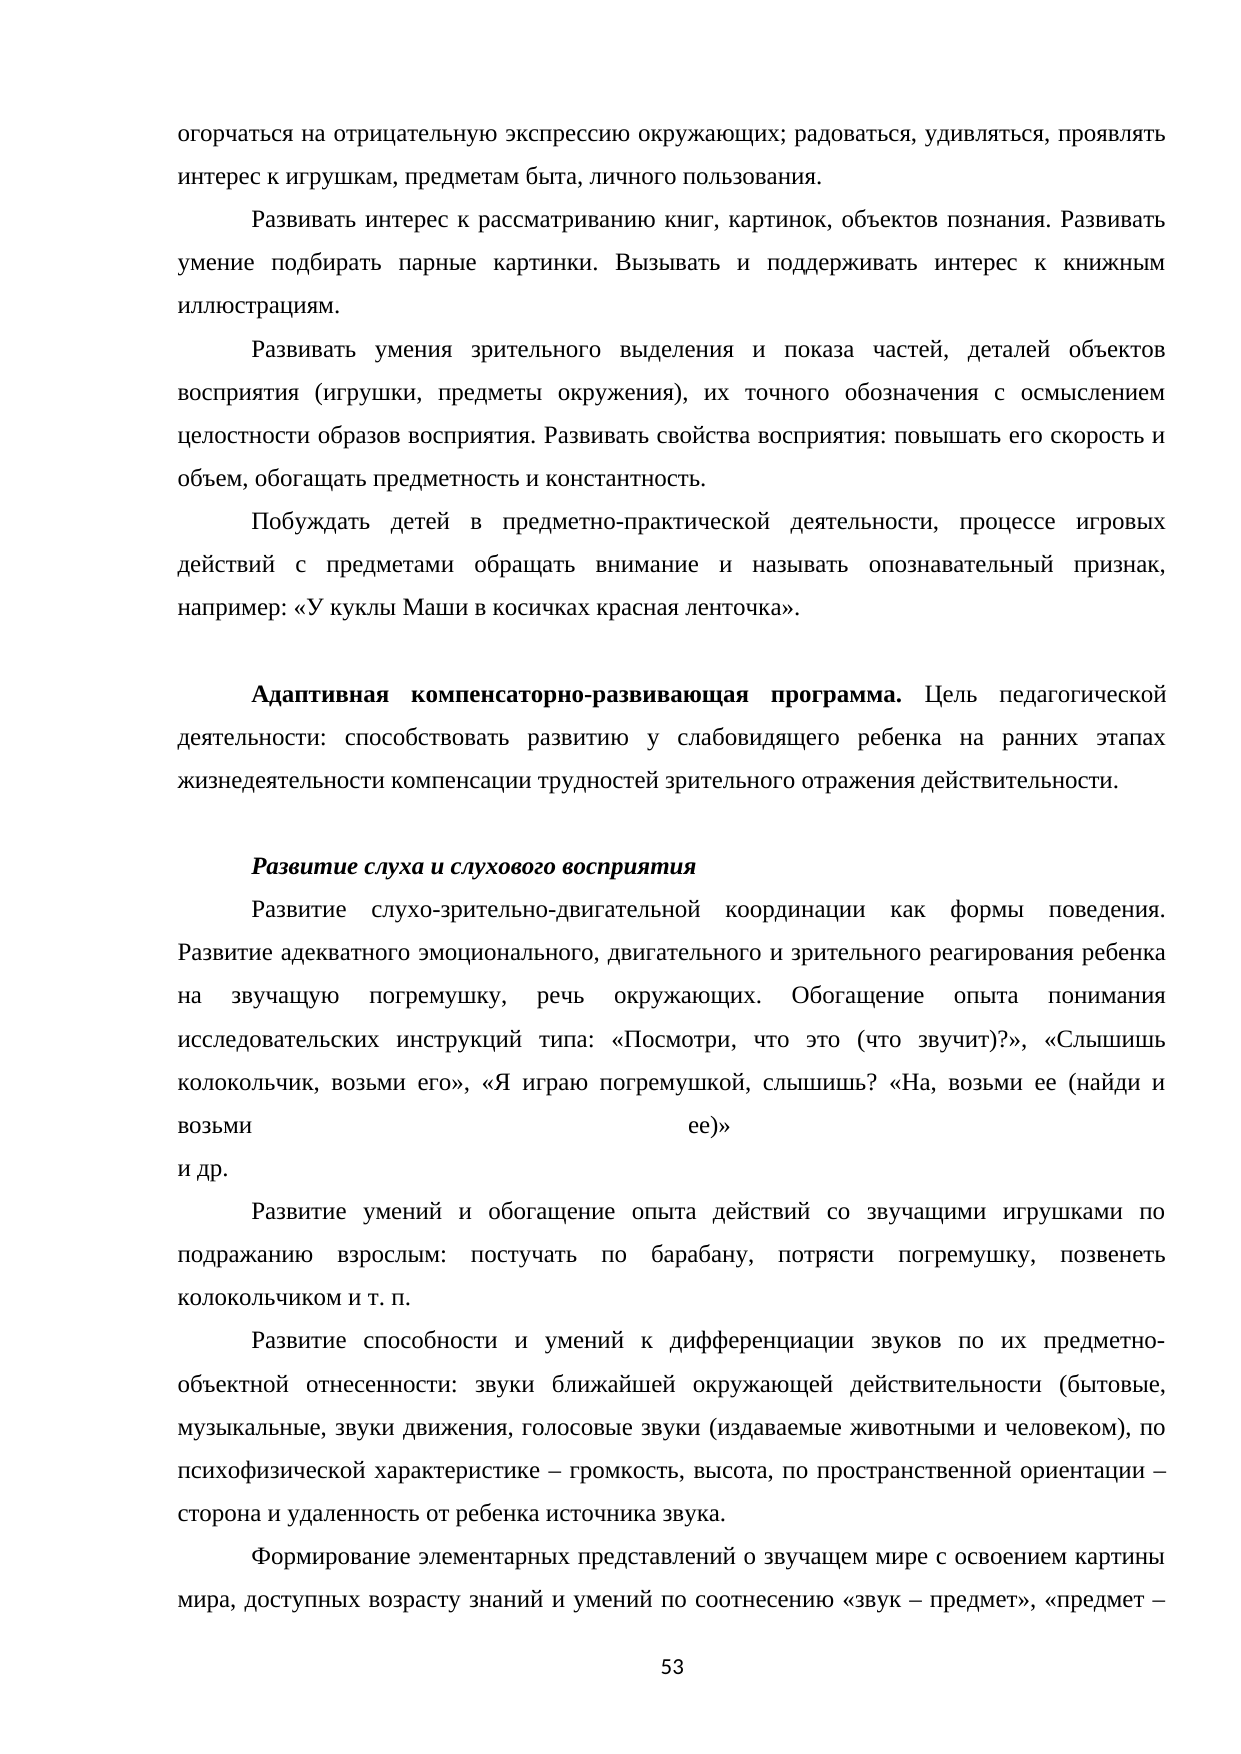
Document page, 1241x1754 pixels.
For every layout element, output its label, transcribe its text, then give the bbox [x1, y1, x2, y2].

text Развитие слухо-зрительно-двигательной координации как формы поведения. Развитие адекватного эмоционального, двигательного и зрительного реагирования ребенка на звучащую погремушку, речь окружающих. Обогащение опыта понимания исследовательских инструкций типа: «Посмотри, что это (что звучит)?», «Слышишь колокольчик, возьми его», «Я играю погремушкой, слышишь? «На, возьми ее (найди и возьми ее)» и др. [177, 894, 1167, 1182]
text Адаптивная компенсаторно-развивающая программа. Цель педагогической деятельности: способствовать развитию у слабовидящего ребенка на ранних этапах жизнедеятельности компенсации трудностей зрительного отражения действительности. [177, 679, 1167, 794]
text Развивать интерес к рассматриванию книг, картинок, объектов познания. Развивать умение подбирать парные картинки. Вызывать и поддерживать интерес к книжным иллюстрациям. [177, 204, 1167, 319]
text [177, 118, 1167, 190]
list Побуждать детей в предметно-практической деятельности, процессе игровых действий с предметами обращать внимание и называть опознавательный признак, например: «У куклы Маши в косичках красная ленточка». [177, 506, 1167, 621]
text Развивать умения зрительного выделения и показа частей, деталей объектов восприятия (игрушки, предметы окружения), их точного обозначения с осмыслением целостности образов восприятия. Развивать свойства восприятия: повышать его скорость и объем, обогащать предметность и константность. [177, 334, 1167, 492]
text Развитие умений и обогащение опыта действий со звучащими игрушками по подражанию взрослым: постучать по барабану, потрясти погремушку, позвенеть колокольчиком и т. п. [177, 1196, 1167, 1311]
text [177, 1541, 1167, 1613]
text Развитие способности и умений к дифференциации звуков по их предметно-объектной отнесенности: звуки ближайшей окружающей действительности (бытовые, музыкальные, звуки движения, голосовые звуки (издаваемые животными и человеком), по психофизической характеристике – громкость, высота, по пространственной ориентации – сторона и удаленность от ребенка источника звука. [177, 1326, 1167, 1527]
text Развитие слуха и слухового восприятия [177, 851, 1167, 880]
